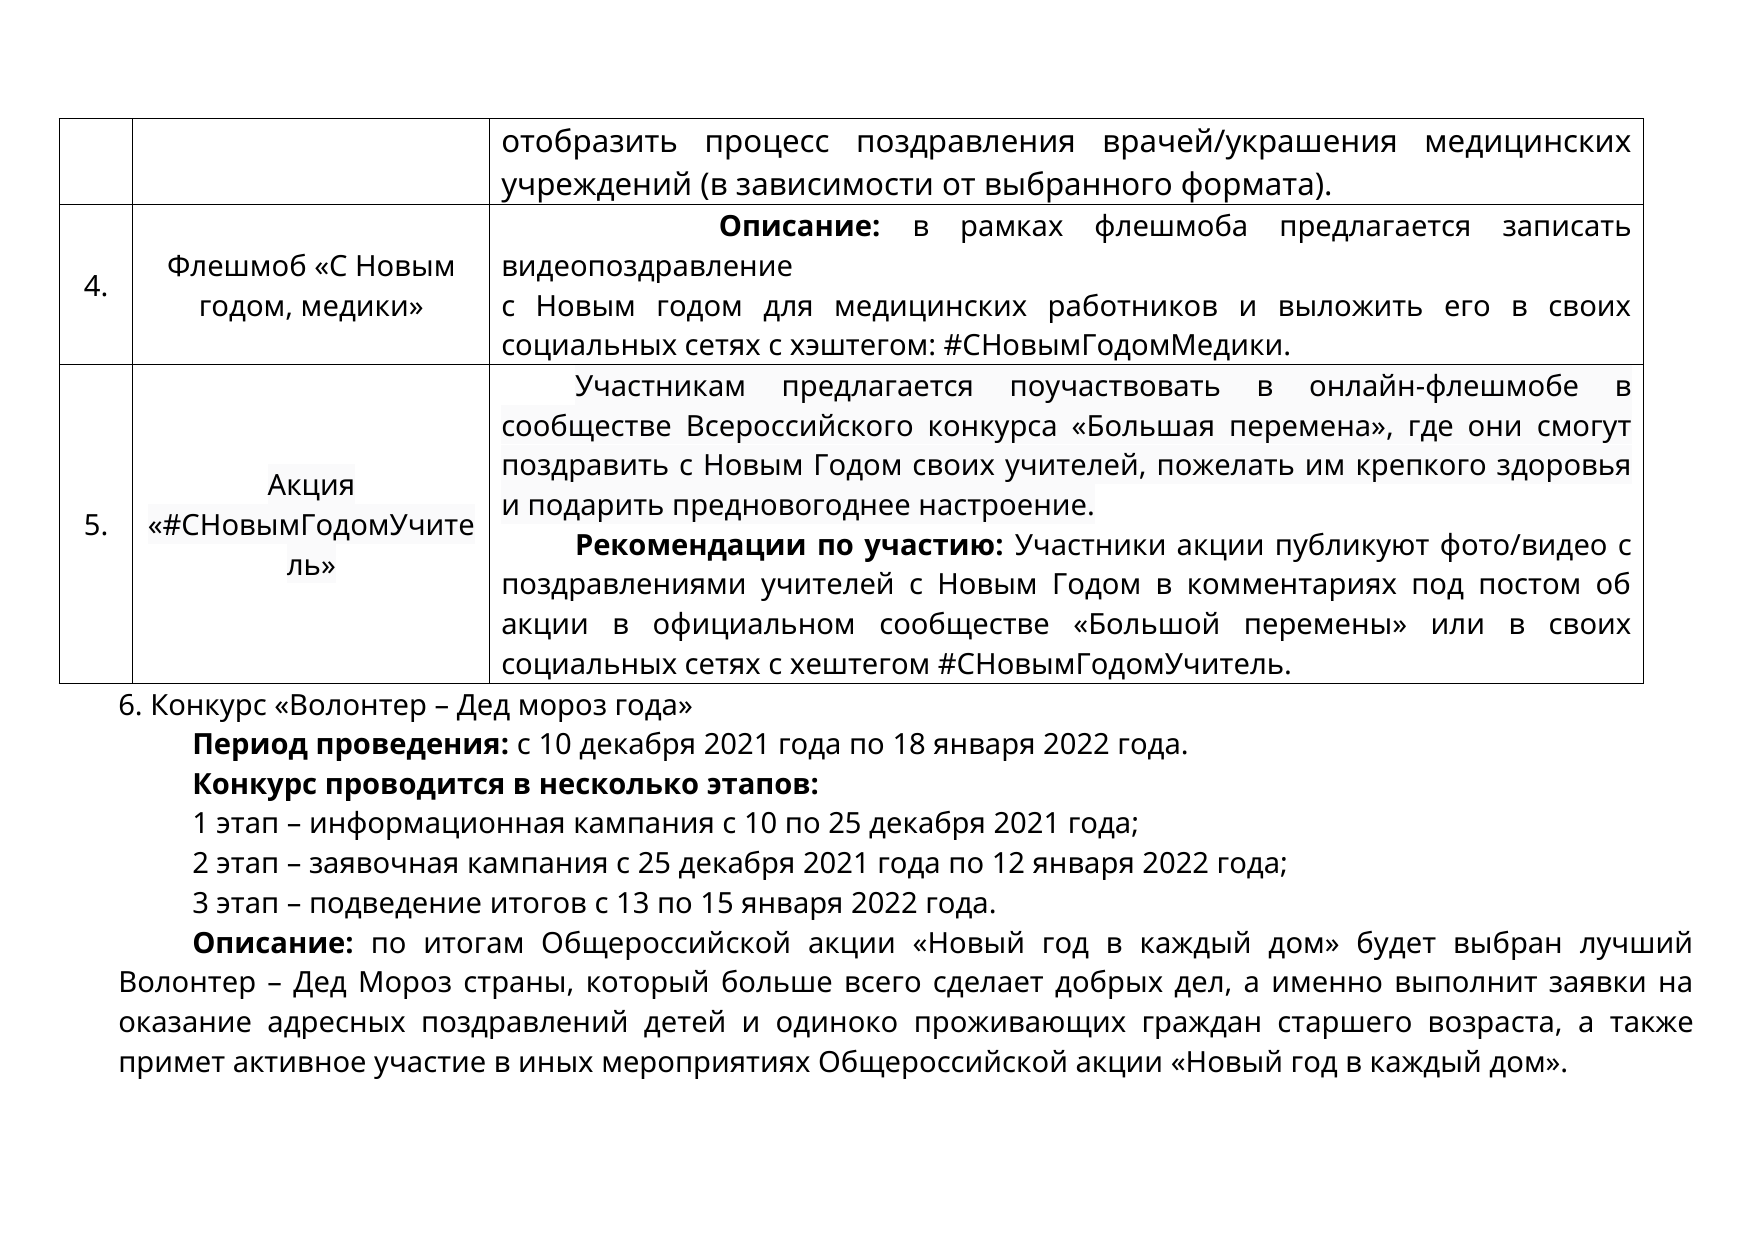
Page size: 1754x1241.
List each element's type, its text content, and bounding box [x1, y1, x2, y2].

text 3 этап – подведение итогов с 13 по 15 января 2022 года. [118, 882, 1695, 922]
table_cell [490, 119, 1643, 204]
text 2 этап – заявочная кампания с 25 декабря 2021 года по 12 января 2022 года; [118, 842, 1695, 882]
text 6. Конкурс «Волонтер – Дед мороз года» [118, 684, 1695, 723]
table_cell 5. [60, 365, 132, 683]
text Период проведения: с 10 декабря 2021 года по 18 января 2022 года. [118, 723, 1695, 763]
text 1 этап – информационная кампания с 10 по 25 декабря 2021 года; [118, 803, 1695, 842]
table_cell Акция «#СНовымГодомУчитель» [133, 365, 489, 683]
text Конкурс проводится в несколько этапов: [118, 763, 1695, 803]
table_cell Описание: в рамках флешмоба предлагается записать видеопоздравление с Новым годом для медицинских работников и выложить его в своих социальных сетях с хэштегом: #СНовымГодомМедики. [490, 205, 1643, 364]
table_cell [133, 119, 489, 204]
text Описание: по итогам Общероссийской акции «Новый год в каждый дом» будет выбран лучший Волонтер – Дед Мороз страны, который больше всего сделает добрых дел, а именно выполнит заявки на оказание адресных поздравлений детей и одиноко проживающих граждан старшего возраста, а также примет активное участие в иных мероприятиях Общероссийской акции «Новый год в каждый дом». [118, 922, 1695, 1081]
table_cell 3. [60, 119, 132, 204]
table_cell 4. [60, 205, 132, 364]
table_cell Флешмоб «С Новым годом, медики» [133, 205, 489, 364]
table_cell Участникам предлагается поучаствовать в онлайн-флешмобе в сообществе Всероссийского конкурса «Большая перемена», где они смогут поздравить с Новым Годом своих учителей, пожелать им крепкого здоровья и подарить предновогоднее настроение. Рекомендации по участию: Участники акции публикуют фото/видео с поздравлениями учителей с Новым Годом в комментариях под постом об акции в официальном сообществе «Большой перемены» или в своих социальных сетях с хештегом #СНовымГодомУчитель. [490, 365, 1643, 683]
